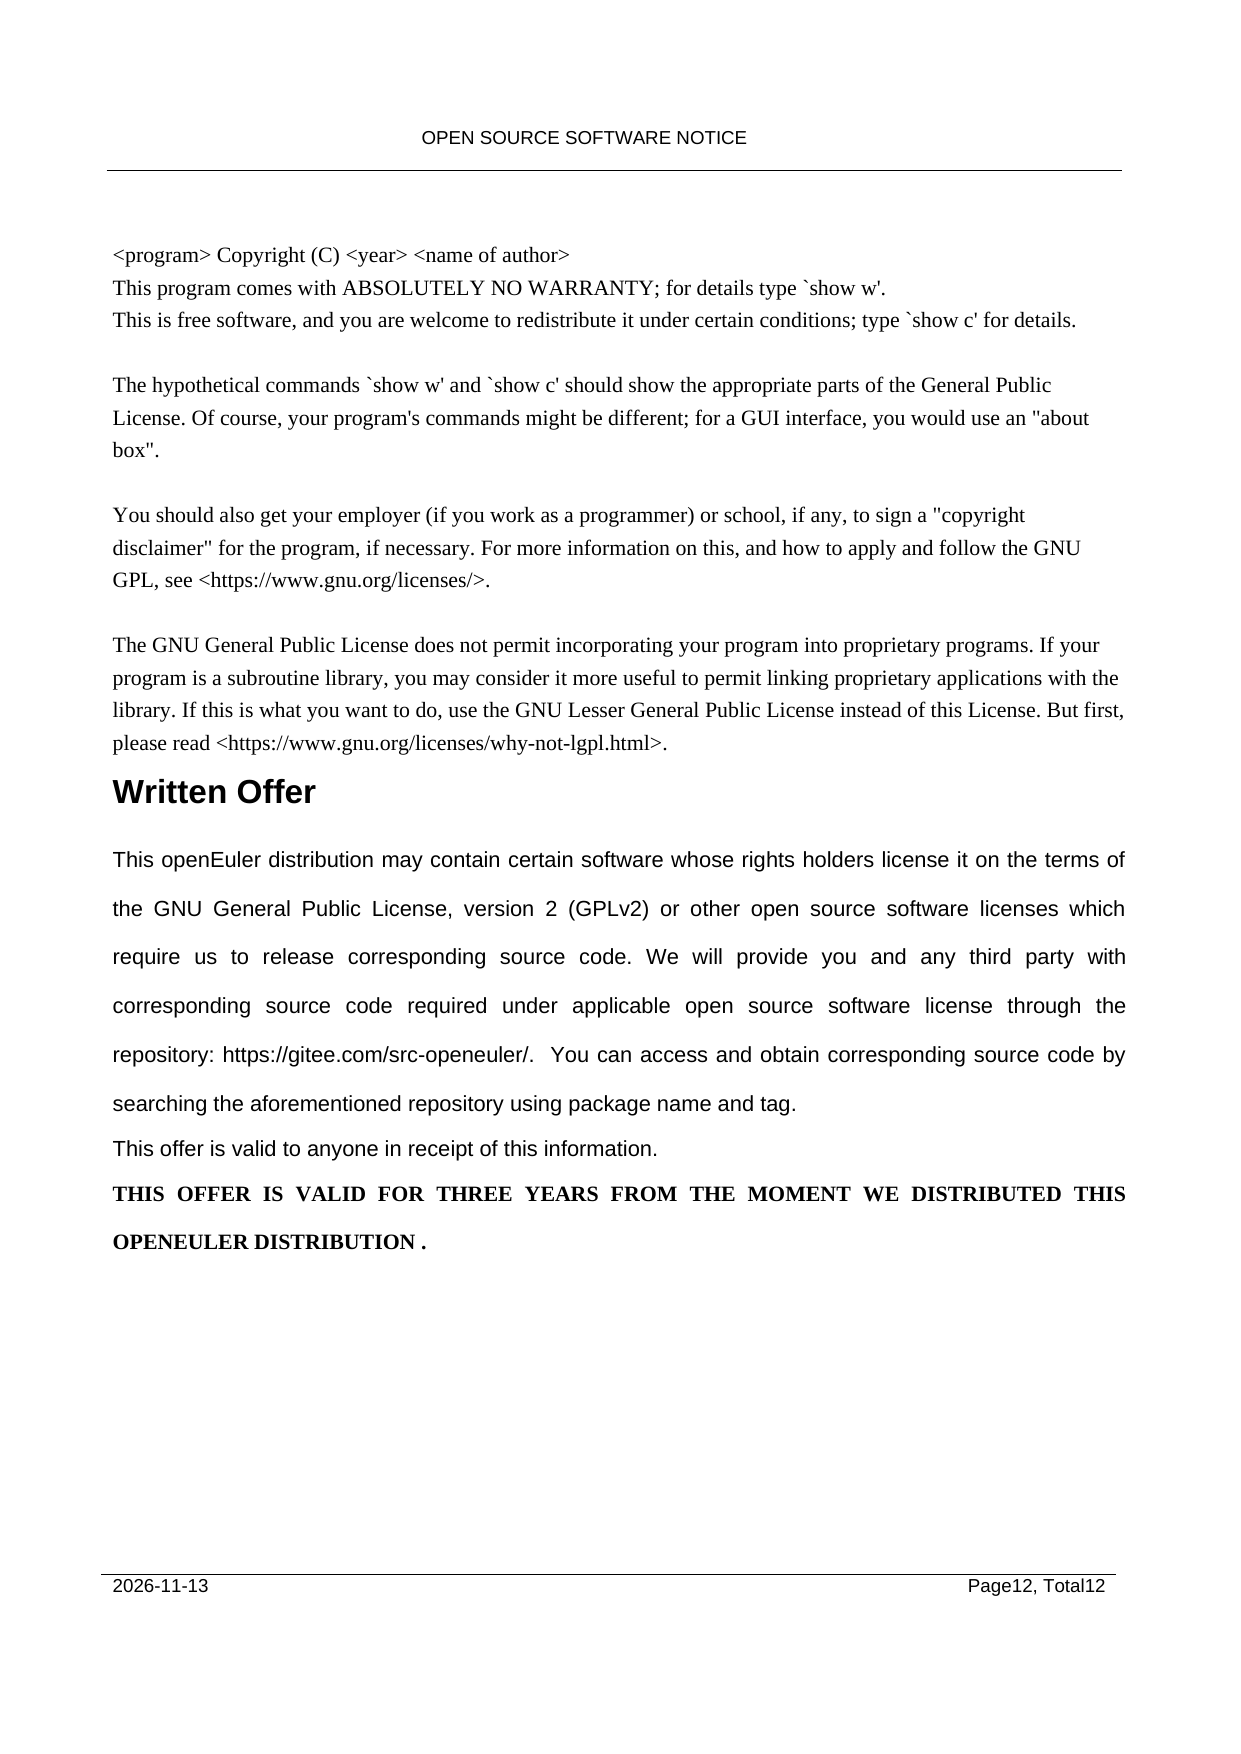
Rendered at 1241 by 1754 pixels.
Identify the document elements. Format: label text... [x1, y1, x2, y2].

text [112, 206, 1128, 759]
text This offer is valid to anyone in receipt of this information. [112, 1132, 1128, 1164]
text THIS OFFER IS VALID FOR THREE YEARS FROM THE MOMENT WE DISTRIBUTED THIS OPENEULER DISTRIBUTION . [112, 1177, 1128, 1258]
text Written Offer [112, 759, 1128, 824]
text This openEuler distribution may contain certain software whose rights holders license it on the terms of the GNU General Public License, version 2 (GPLv2) or other open source software licenses which require us to release corresponding source code. We will provide you and any third party with corresponding source code required under applicable open source software license through the repository: https://gitee.com/src-openeuler/. You can access and obtain corresponding source code by searching the aforementioned repository using package name and tag. [112, 843, 1128, 1119]
